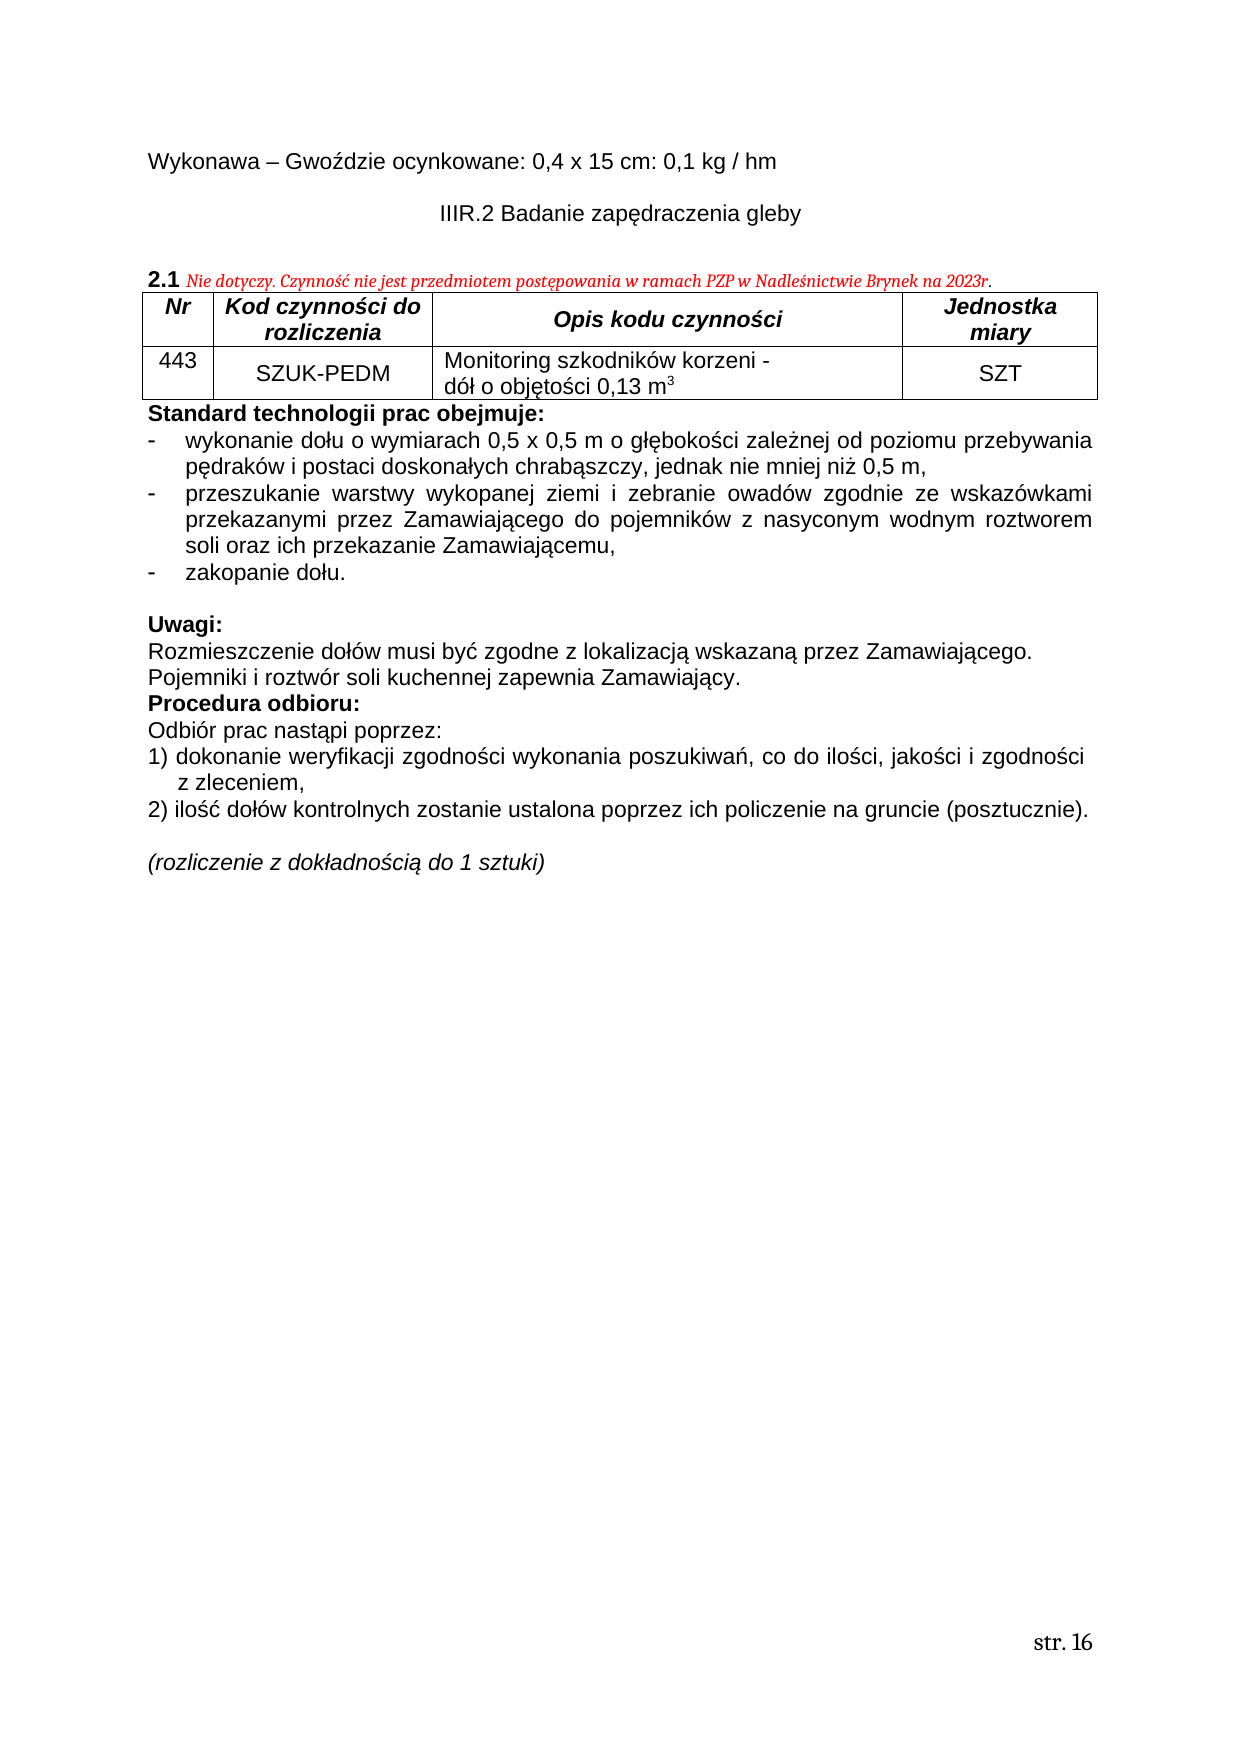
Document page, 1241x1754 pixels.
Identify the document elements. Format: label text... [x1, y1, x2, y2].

text Rozmieszczenie dołów musi być zgodne z lokalizacją wskazaną przez Zamawiającego. [148, 638, 1093, 664]
text Uwagi: [148, 611, 1093, 638]
table_cell 443 [143, 347, 213, 399]
text 2.1 Nie dotyczy. Czynność nie jest przedmiotem postępowania w ramach PZP w Nadleśnictwie Brynek na 2023r. [148, 266, 1093, 292]
text Standard technologii prac obejmuje: [148, 400, 1093, 427]
list przeszukanie warstwy wykopanej ziemi i zebranie owadów zgodnie ze wskazówkami przekazanymi przez Zamawiającego do pojemników z nasyconym wodnym roztworem soli oraz ich przekazanie Zamawiającemu, [148, 479, 1093, 558]
text 2) ilość dołów kontrolnych zostanie ustalona poprzez ich policzenie na gruncie (posztucznie). [148, 796, 1093, 822]
table_cell Monitoring szkodników korzeni - dół o objętości 0,13 m3 [433, 347, 902, 399]
list wykonanie dołu o wymiarach 0,5 x 0,5 m o głębokości zależnej od poziomu przebywania pędraków i postaci doskonałych chrabąszczy, jednak nie mniej niż 0,5 m, [148, 427, 1093, 479]
text Procedura odbioru: [148, 690, 1093, 717]
table_header Jednostka miary [903, 293, 1097, 346]
table_cell SZT [903, 347, 1097, 399]
table_cell SZUK-PEDM [214, 347, 432, 399]
table_header Kod czynności do rozliczenia [214, 293, 432, 346]
list zakopanie dołu. [148, 558, 1093, 585]
subtitle IIIR.2 Badanie zapędraczenia gleby [148, 200, 1093, 227]
table_header Opis kodu czynności [433, 293, 902, 346]
text Pojemniki i roztwór soli kuchennej zapewnia Zamawiający. [148, 664, 1093, 690]
table_header Nr [143, 293, 213, 346]
text (rozliczenie z dokładnością do 1 sztuki) [148, 848, 1093, 875]
text 1) dokonanie weryfikacji zgodności wykonania poszukiwań, co do ilości, jakości i zgodności z zleceniem, [148, 743, 1093, 796]
text Wykonawa – Gwoździe ocynkowane: 0,4 x 15 cm: 0,1 kg / hm [148, 148, 1093, 174]
text Odbiór prac nastąpi poprzez: [148, 717, 1093, 743]
